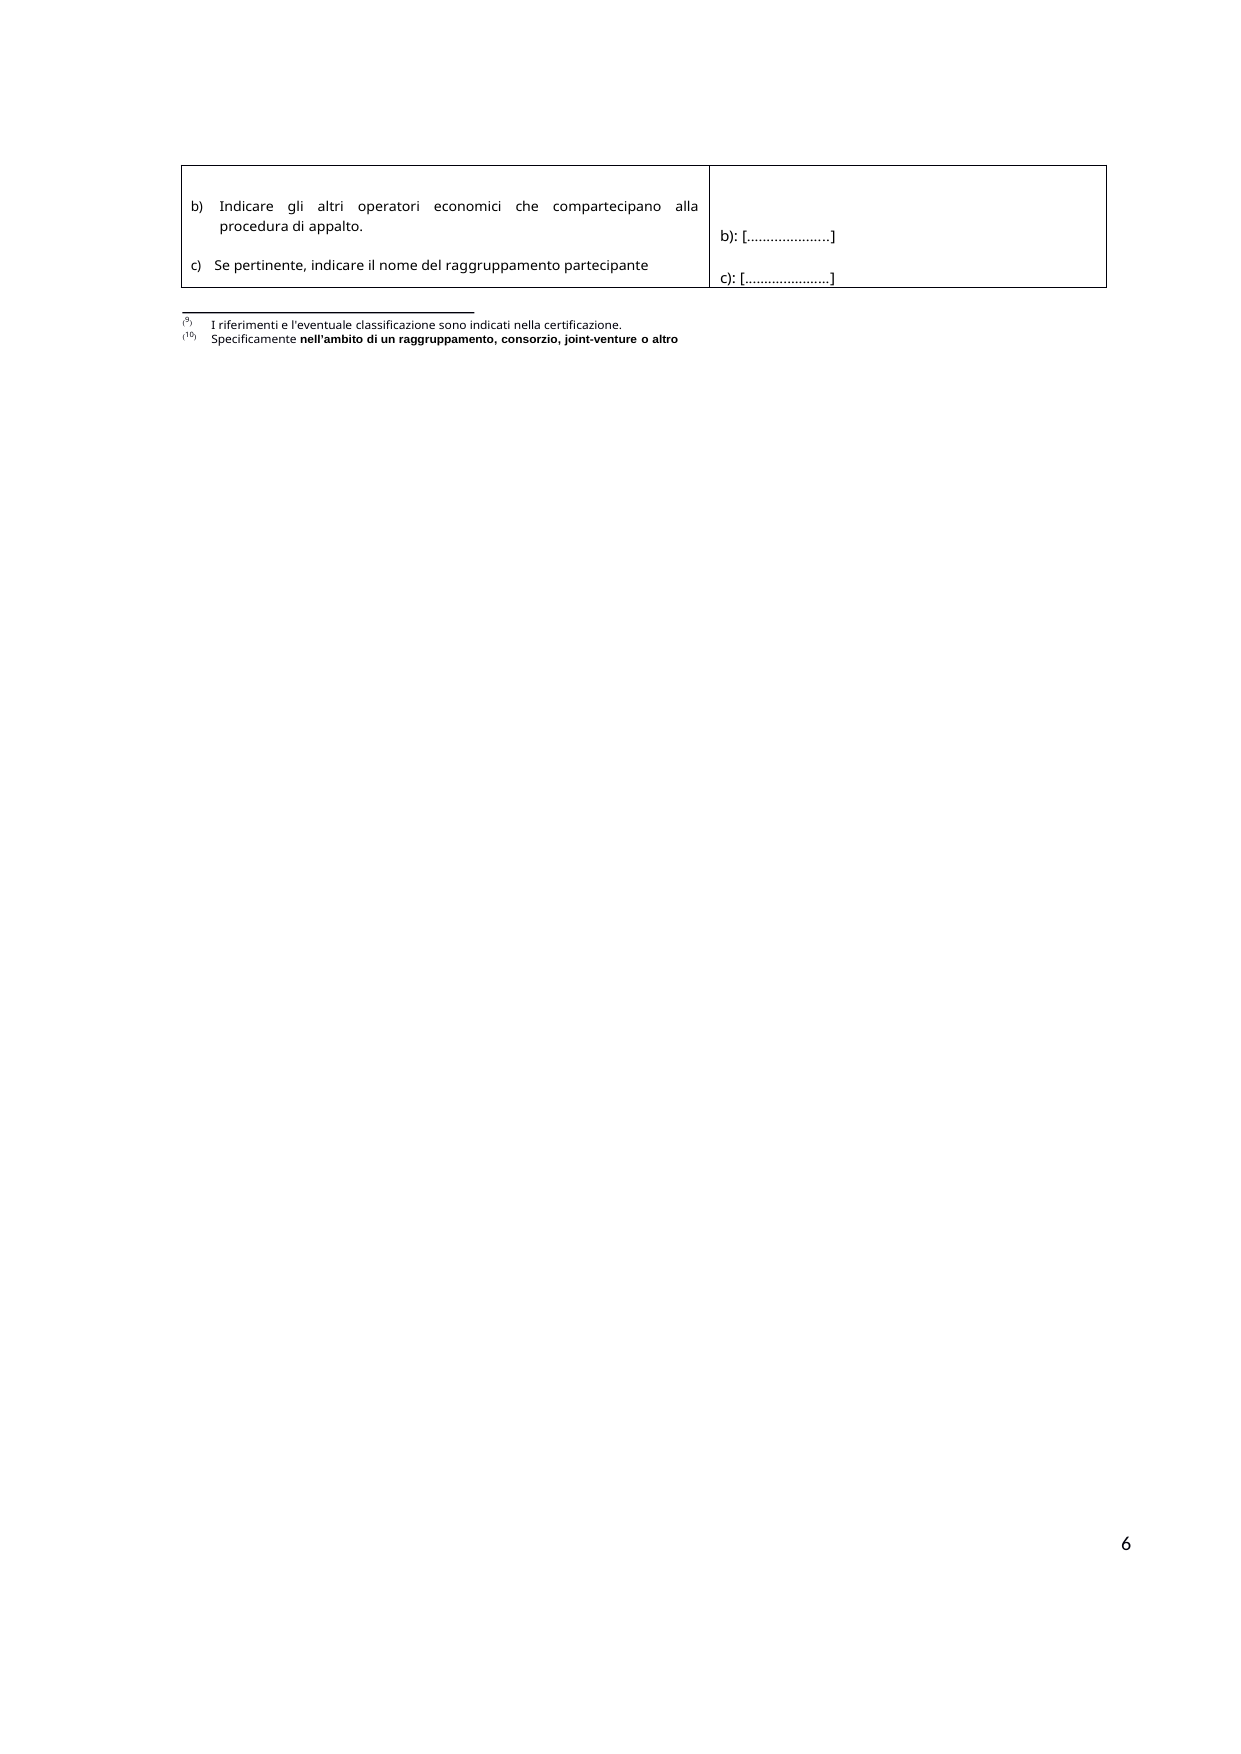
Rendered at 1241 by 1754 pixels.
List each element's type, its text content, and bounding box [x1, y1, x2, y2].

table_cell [182, 166, 709, 287]
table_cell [710, 166, 1106, 287]
text (10) Specificamente nell’ambito di un raggruppamento, consorzio, joint-venture o altro [182, 333, 1196, 347]
text (9) I riferimenti e l'eventuale classificazione sono indicati nella certificazione. [182, 318, 1196, 333]
